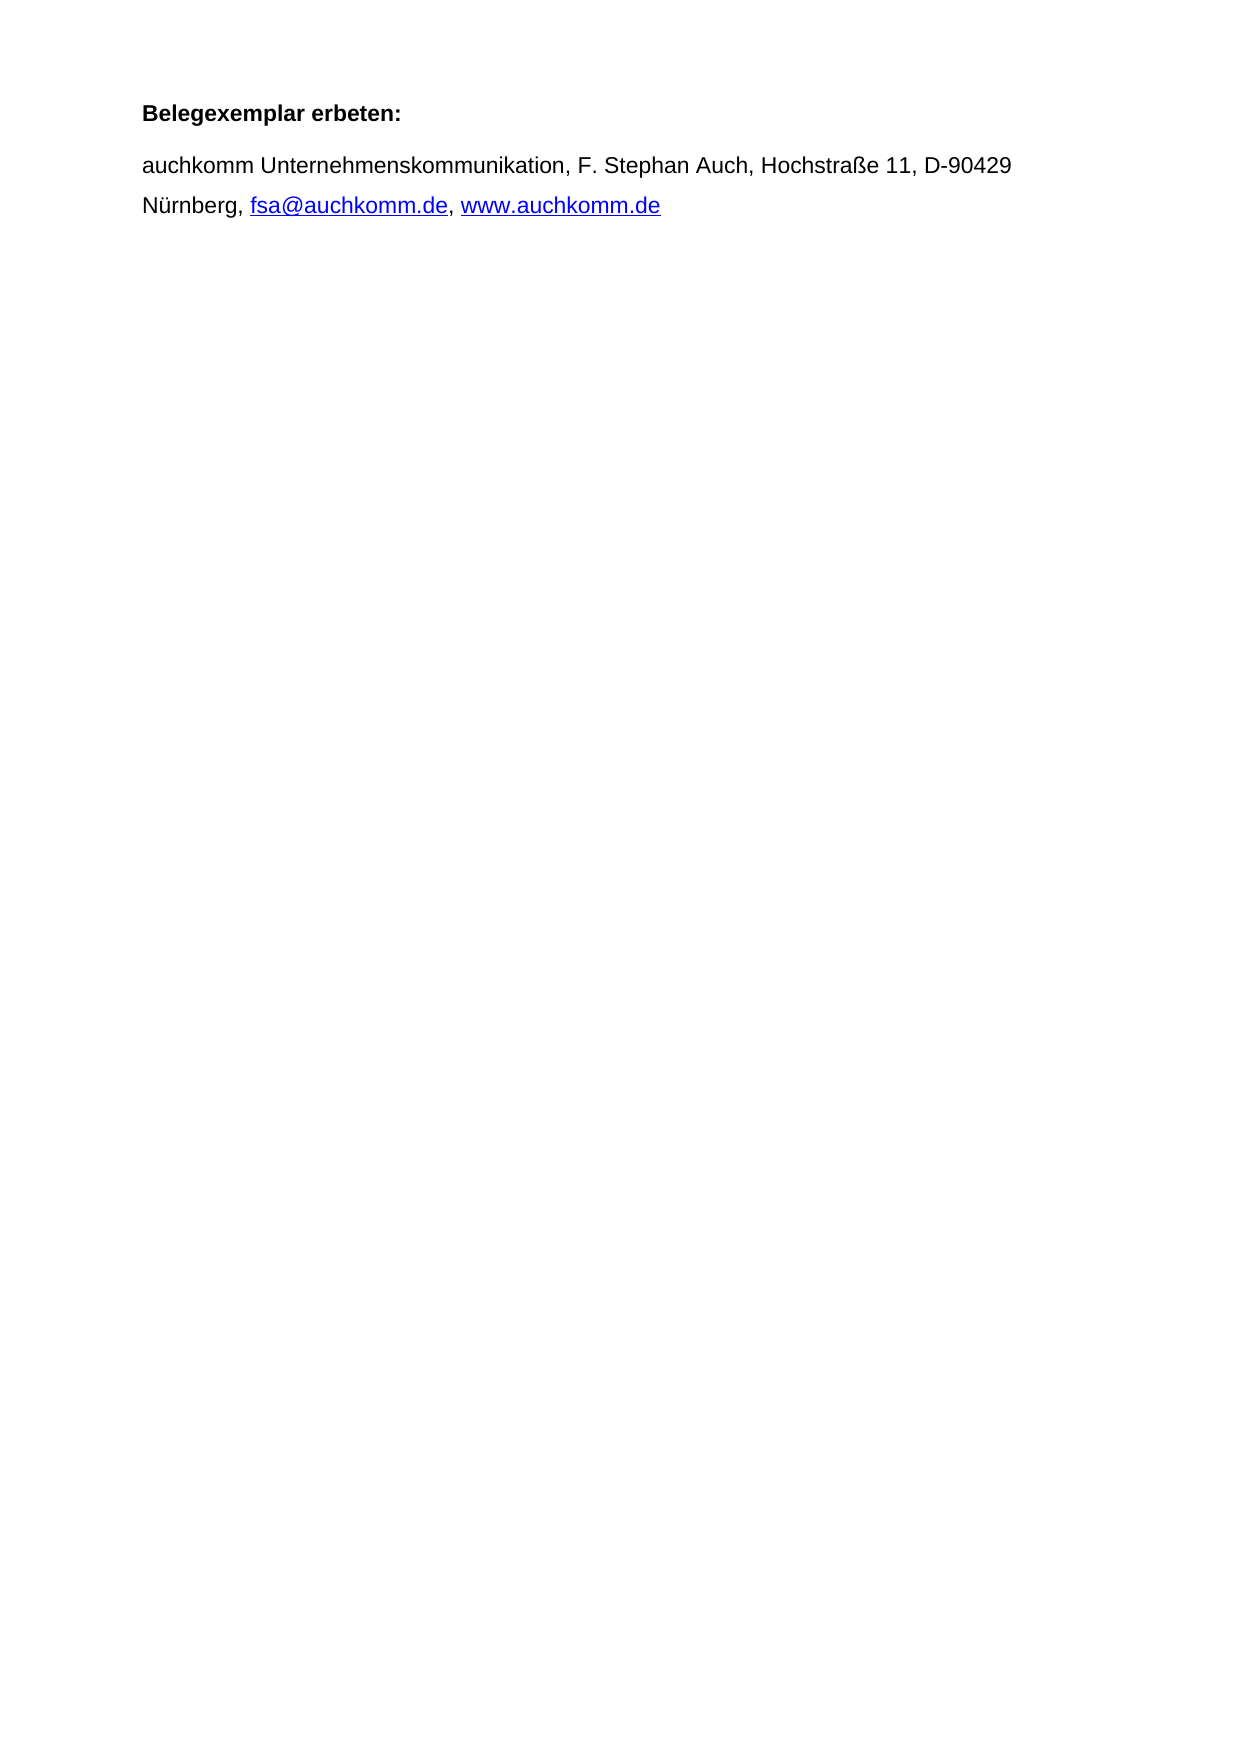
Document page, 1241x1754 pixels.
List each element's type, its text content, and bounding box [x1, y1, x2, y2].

text auchkomm Unternehmenskommunikation, F. Stephan Auch, Hochstraße 11, D-90429 Nürnberg, fsa@auchkomm.de, www.auchkomm.de [142, 152, 1110, 218]
text Belegexemplar erbeten: [142, 100, 1110, 127]
